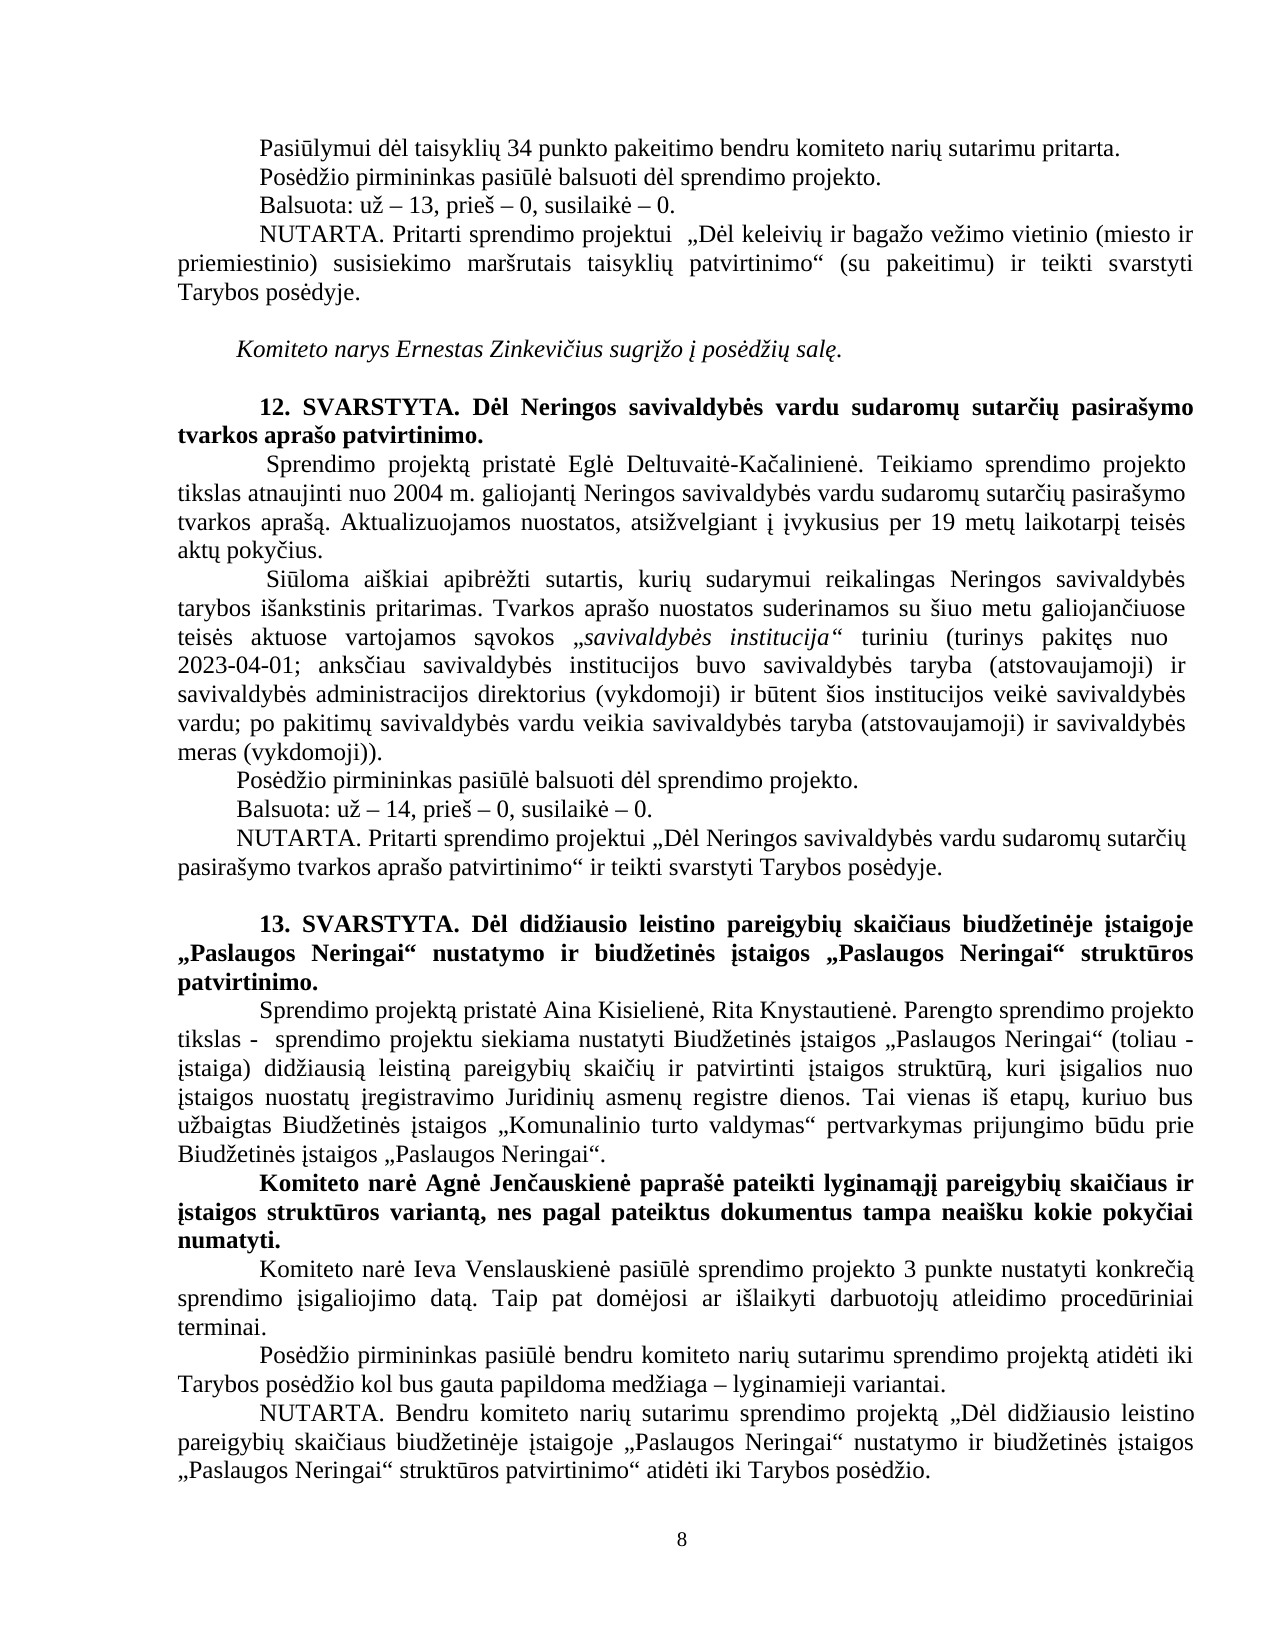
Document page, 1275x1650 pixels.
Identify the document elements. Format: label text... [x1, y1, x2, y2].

text 13. SVARSTYTA. Dėl didžiausio leistino pareigybių skaičiaus biudžetinėje įstaigoje „Paslaugos Neringai“ nustatymo ir biudžetinės įstaigos „Paslaugos Neringai“ struktūros patvirtinimo. [177, 909, 1195, 995]
text Pasiūlymui dėl taisyklių 34 punkto pakeitimo bendru komiteto narių sutarimu pritarta. [177, 133, 1195, 162]
text NUTARTA. Bendru komiteto narių sutarimu sprendimo projektą „Dėl didžiausio leistino pareigybių skaičiaus biudžetinėje įstaigoje „Paslaugos Neringai“ nustatymo ir biudžetinės įstaigos „Paslaugos Neringai“ struktūros patvirtinimo“ atidėti iki Tarybos posėdžio. [177, 1398, 1195, 1484]
text Sprendimo projektą pristatė Eglė Deltuvaitė-Kačalinienė. Teikiamo sprendimo projekto tikslas atnaujinti nuo 2004 m. galiojantį Neringos savivaldybės vardu sudaromų sutarčių pasirašymo tvarkos aprašą. Aktualizuojamos nuostatos, atsižvelgiant į įvykusius per 19 metų laikotarpį teisės aktų pokyčius. [177, 449, 1186, 564]
text Sprendimo projektą pristatė Aina Kisielienė, Rita Knystautienė. Parengto sprendimo projekto tikslas - sprendimo projektu siekiama nustatyti Biudžetinės įstaigos „Paslaugos Neringai“ (toliau -įstaiga) didžiausią leistiną pareigybių skaičių ir patvirtinti įstaigos struktūrą, kuri įsigalios nuo įstaigos nuostatų įregistravimo Juridinių asmenų registre dienos. Tai vienas iš etapų, kuriuo bus užbaigtas Biudžetinės įstaigos „Komunalinio turto valdymas“ pertvarkymas prijungimo būdu prie Biudžetinės įstaigos „Paslaugos Neringai“. [177, 995, 1195, 1168]
text Balsuota: už – 14, prieš – 0, susilaikė – 0. [177, 794, 1186, 823]
text Posėdžio pirmininkas pasiūlė balsuoti dėl sprendimo projekto. [177, 765, 1186, 794]
text NUTARTA. Pritarti sprendimo projektui „Dėl Neringos savivaldybės vardu sudaromų sutarčių pasirašymo tvarkos aprašo patvirtinimo“ ir teikti svarstyti Tarybos posėdyje. [177, 823, 1186, 880]
text NUTARTA. Pritarti sprendimo projektui „Dėl keleivių ir bagažo vežimo vietinio (miesto ir priemiestinio) susisiekimo maršrutais taisyklių patvirtinimo“ (su pakeitimu) ir teikti svarstyti Tarybos posėdyje. [177, 219, 1195, 305]
text Posėdžio pirmininkas pasiūlė bendru komiteto narių sutarimu sprendimo projektą atidėti iki Tarybos posėdžio kol bus gauta papildoma medžiaga – lyginamieji variantai. [177, 1340, 1195, 1398]
text 12. SVARSTYTA. Dėl Neringos savivaldybės vardu sudaromų sutarčių pasirašymo tvarkos aprašo patvirtinimo. [177, 392, 1195, 449]
text Komiteto narė Agnė Jenčauskienė paprašė pateikti lyginamąjį pareigybių skaičiaus ir įstaigos struktūros variantą, nes pagal pateiktus dokumentus tampa neaišku kokie pokyčiai numatyti. [177, 1168, 1195, 1254]
text Posėdžio pirmininkas pasiūlė balsuoti dėl sprendimo projekto. [177, 162, 1195, 190]
text Siūloma aiškiai apibrėžti sutartis, kurių sudarymui reikalingas Neringos savivaldybės tarybos išankstinis pritarimas. Tvarkos aprašo nuostatos suderinamos su šiuo metu galiojančiuose teisės aktuose vartojamos sąvokos „savivaldybės institucija“ turiniu (turinys pakitęs nuo 2023-04-01; anksčiau savivaldybės institucijos buvo savivaldybės taryba (atstovaujamoji) ir savivaldybės administracijos direktorius (vykdomoji) ir būtent šios institucijos veikė savivaldybės vardu; po pakitimų savivaldybės vardu veikia savivaldybės taryba (atstovaujamoji) ir savivaldybės meras (vykdomoji)). [177, 564, 1186, 765]
text Komiteto narė Ieva Venslauskienė pasiūlė sprendimo projekto 3 punkte nustatyti konkrečią sprendimo įsigaliojimo datą. Taip pat domėjosi ar išlaikyti darbuotojų atleidimo procedūriniai terminai. [177, 1254, 1195, 1340]
text Komiteto narys Ernestas Zinkevičius sugrįžo į posėdžių salę. [177, 334, 1186, 363]
text Balsuota: už – 13, prieš – 0, susilaikė – 0. [177, 190, 1195, 219]
